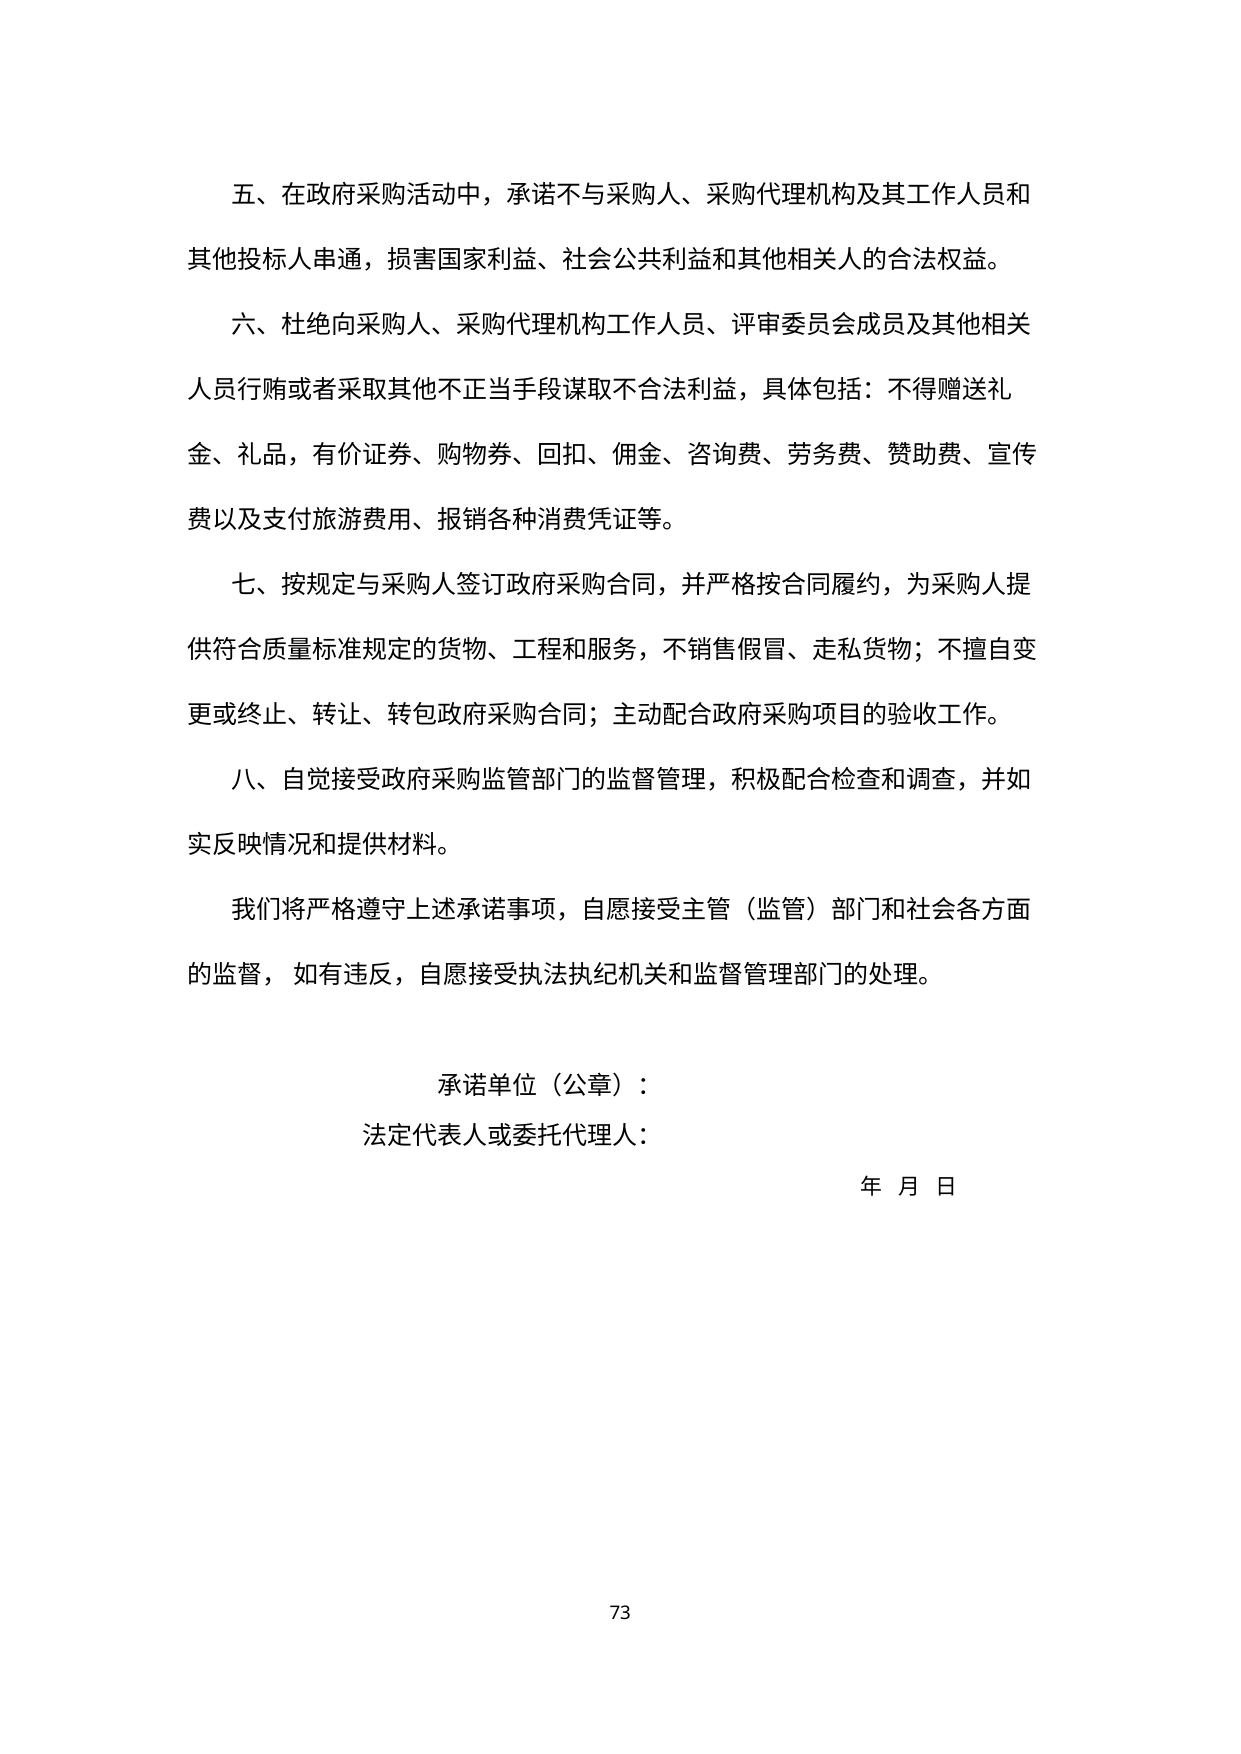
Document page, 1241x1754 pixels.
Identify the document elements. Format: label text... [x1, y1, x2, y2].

text 承诺单位（公章）： [187, 1055, 1102, 1105]
text 六、杜绝向采购人、采购代理机构工作人员、评审委员会成员及其他相关人员行贿或者采取其他不正当手段谋取不合法利益，具体包括：不得赠送礼金、礼品，有价证券、购物券、回扣、佣金、咨询费、劳务费、赞助费、宣传费以及支付旅游费用、报销各种消费凭证等。 [187, 290, 1053, 550]
text 年 月 日 [143, 1155, 1102, 1205]
text 我们将严格遵守上述承诺事项，自愿接受主管（监管）部门和社会各方面的监督， 如有违反，自愿接受执法执纪机关和监督管理部门的处理。 [187, 875, 1053, 1005]
text 七、按规定与采购人签订政府采购合同，并严格按合同履约，为采购人提供符合质量标准规定的货物、工程和服务，不销售假冒、走私货物；不擅自变更或终止、转让、转包政府采购合同；主动配合政府采购项目的验收工作。 [187, 550, 1053, 745]
text 八、自觉接受政府采购监管部门的监督管理，积极配合检查和调查，并如实反映情况和提供材料。 [187, 745, 1053, 875]
text 法定代表人或委托代理人： [187, 1105, 1102, 1155]
text 五、在政府采购活动中，承诺不与采购人、采购代理机构及其工作人员和其他投标人串通，损害国家利益、社会公共利益和其他相关人的合法权益。 [187, 160, 1053, 290]
